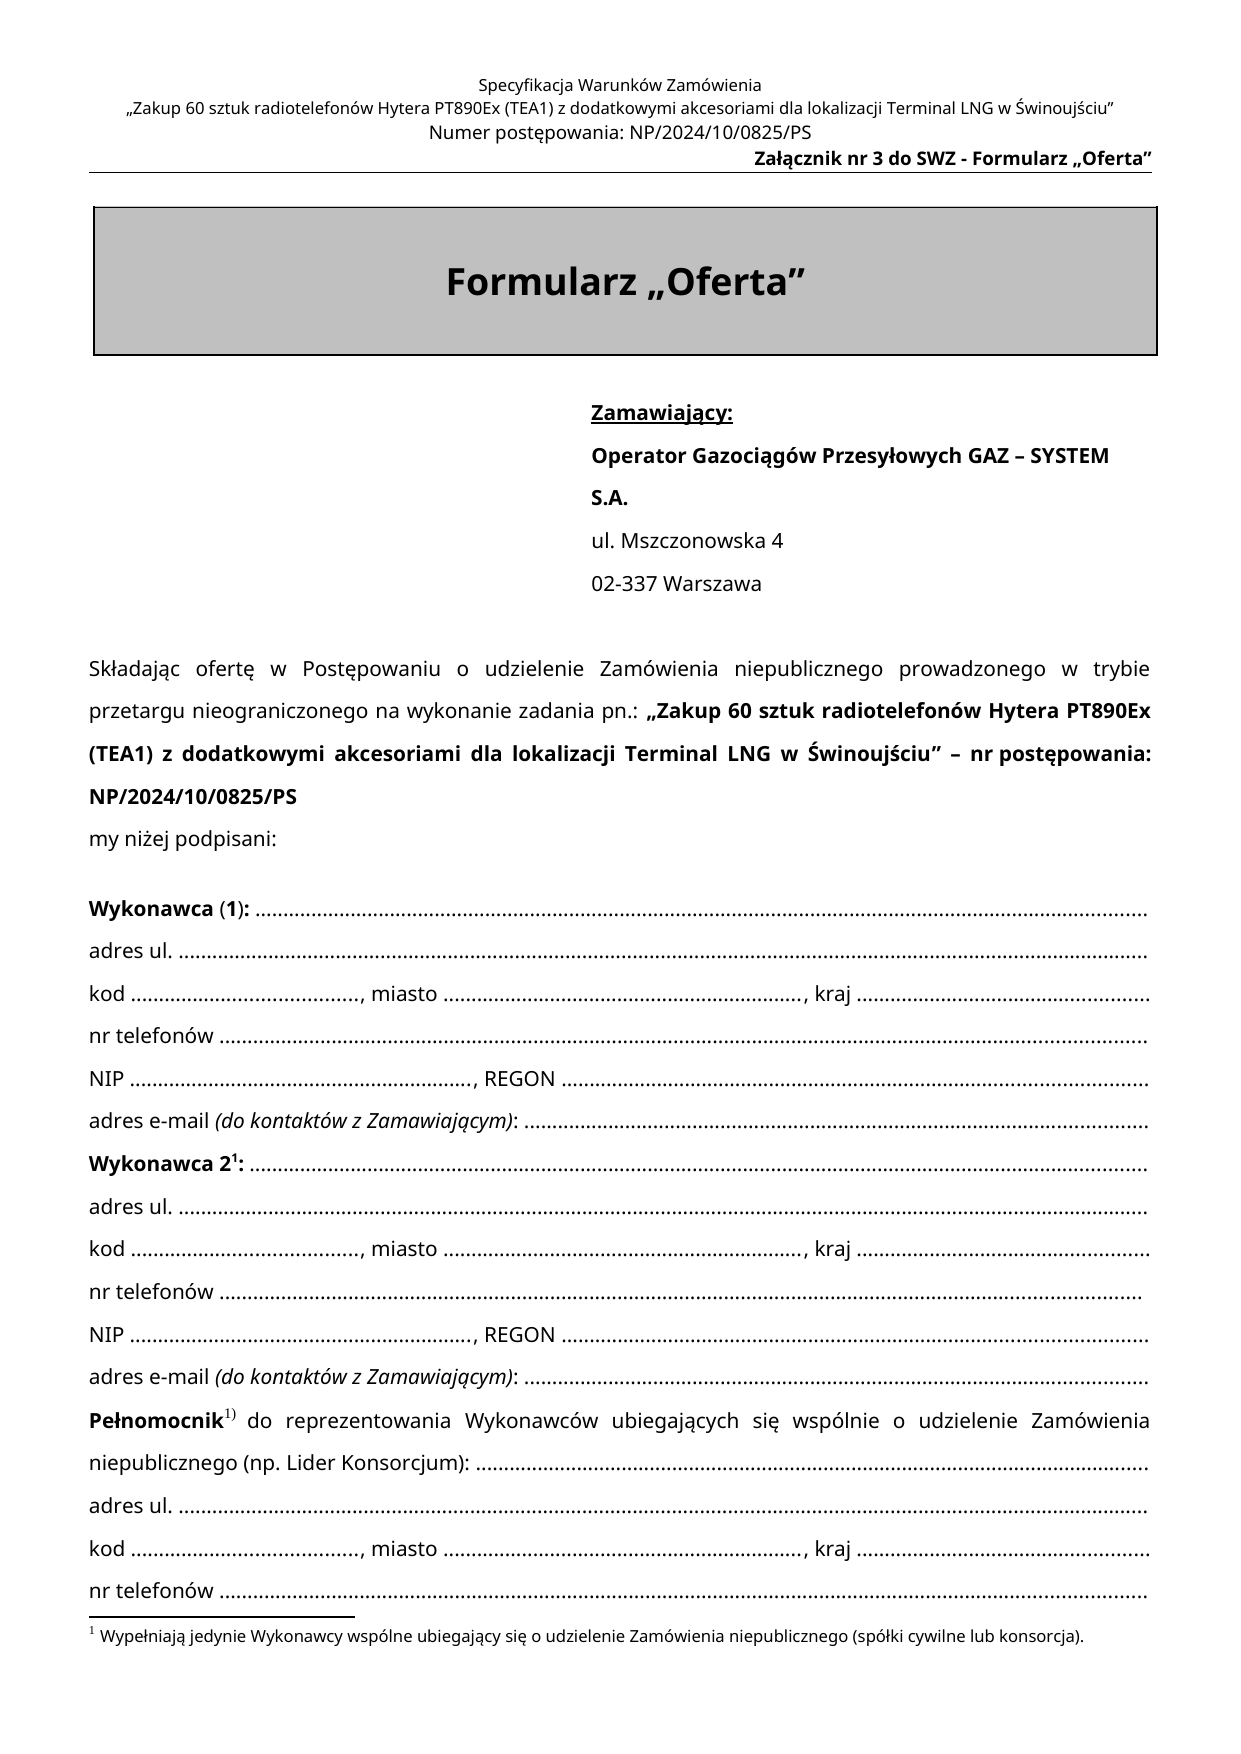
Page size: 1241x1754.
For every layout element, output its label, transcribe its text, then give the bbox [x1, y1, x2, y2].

text Operator Gazociągów Przesyłowych GAZ – SYSTEM S.A. [591, 441, 1152, 512]
text adres ul. [89, 936, 1152, 965]
text adres ul. [89, 1192, 1152, 1220]
text kod , miasto , kraj [89, 979, 1152, 1007]
text my niżej podpisani: [89, 824, 1152, 853]
text nr telefonów [89, 1576, 1152, 1605]
text nr telefonów [89, 1021, 1152, 1050]
text NIP , REGON [89, 1320, 1152, 1348]
table_header Formularz „Oferta” [95, 208, 1156, 354]
text Zamawiający: [591, 398, 1152, 427]
text NIP , REGON [89, 1064, 1152, 1092]
text adres e-mail (do kontaktów z Zamawiającym): [89, 1362, 1152, 1391]
text kod , miasto , kraj [89, 1534, 1152, 1562]
text adres e-mail (do kontaktów z Zamawiającym): [89, 1107, 1152, 1135]
text 02-337 Warszawa [591, 569, 1152, 597]
text ul. Mszczonowska 4 [591, 526, 1152, 554]
text Wykonawca 2: [89, 1149, 1152, 1178]
text Wykonawca (1): [89, 894, 1152, 922]
text adres ul. [89, 1491, 1152, 1519]
subtitle Składając ofertę w Postępowaniu o udzielenie Zamówienia niepublicznego prowadzonego w trybie przetargu nieograniczonego na wykonanie zadania pn.: „Zakup 60 sztuk radiotelefonów Hytera PT890Ex (TEA1) z dodatkowymi akcesoriami dla lokalizacji Terminal LNG w Świnoujściu” – nr postępowania: NP/2024/10/0825/PS [89, 654, 1152, 810]
text Pełnomocnik1) do reprezentowania Wykonawców ubiegających się wspólnie o udzielenie Zamówienia niepublicznego (np. Lider Konsorcjum): [89, 1405, 1152, 1477]
text kod , miasto , kraj [89, 1234, 1152, 1263]
text nr telefonów [89, 1277, 1152, 1306]
